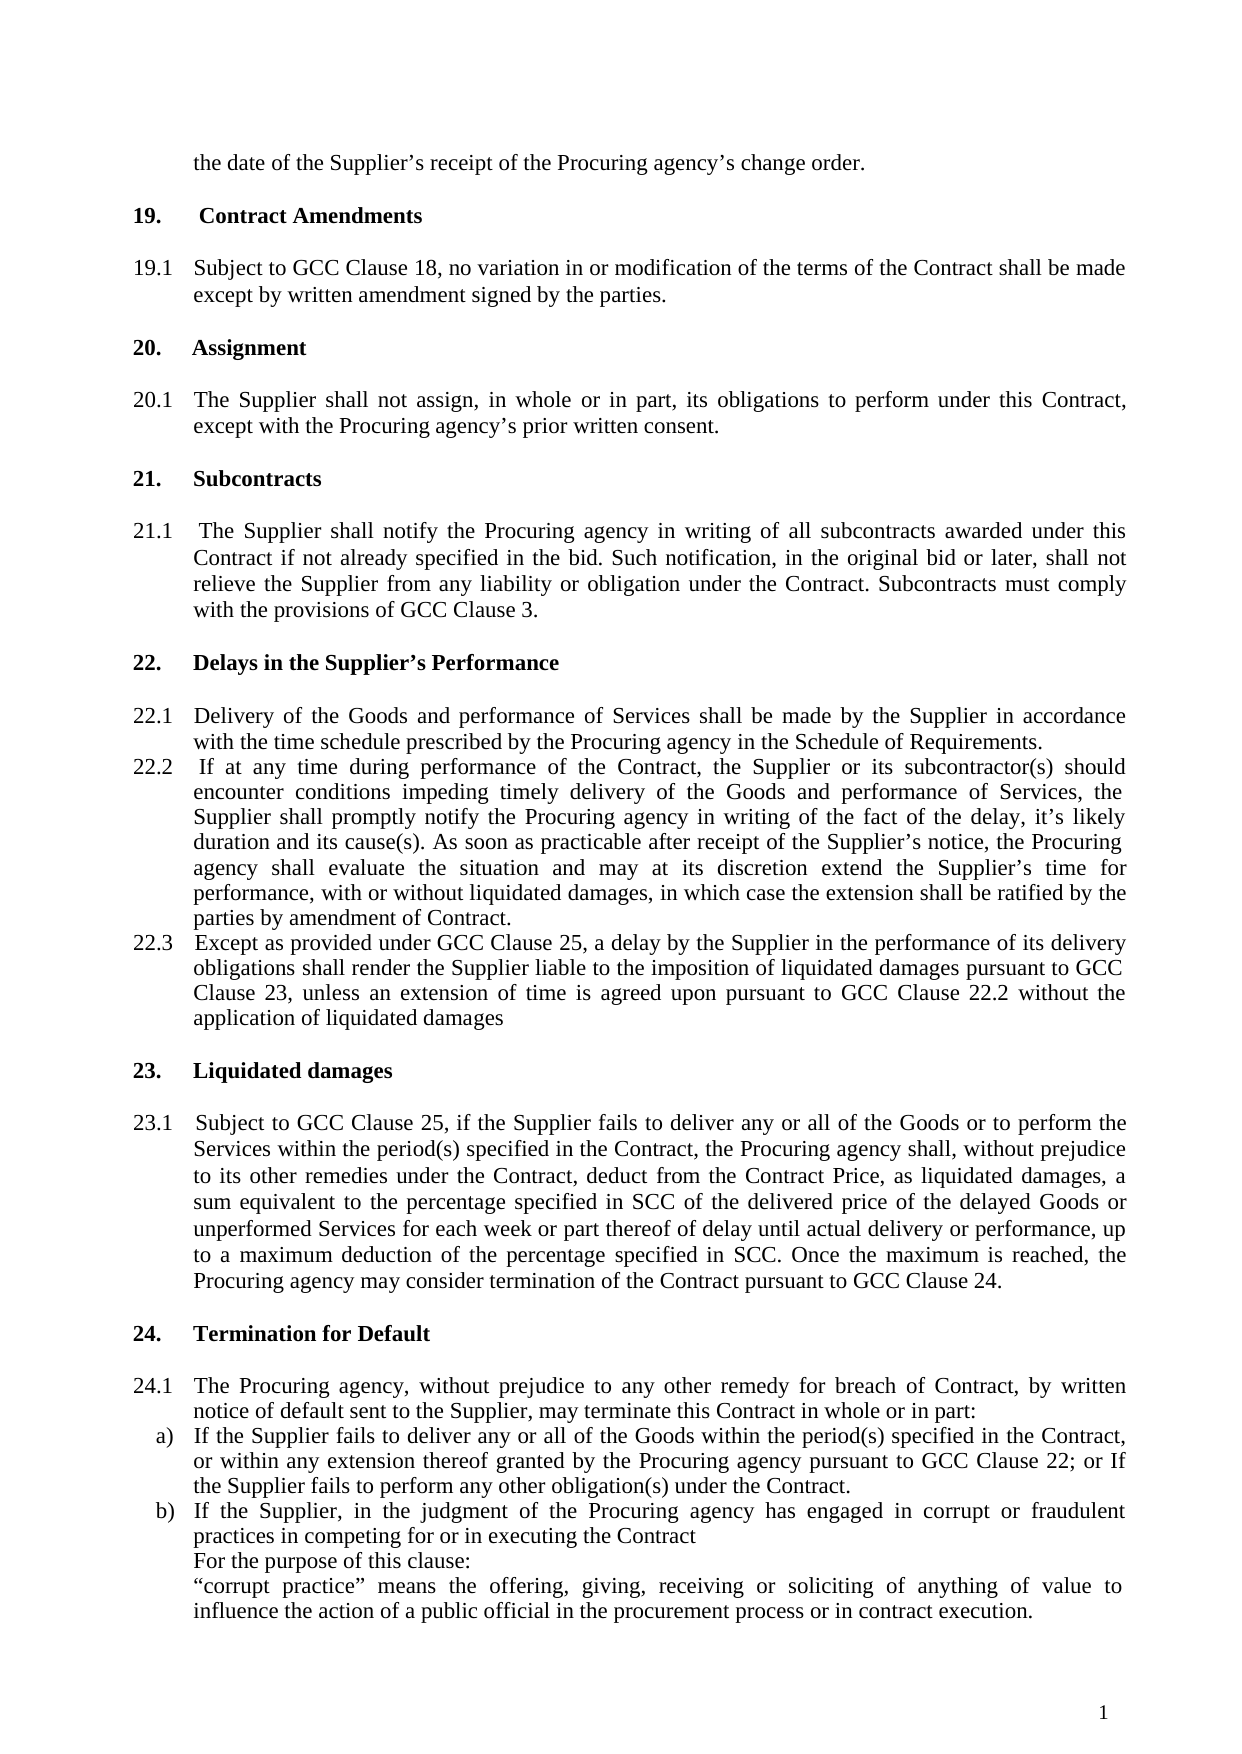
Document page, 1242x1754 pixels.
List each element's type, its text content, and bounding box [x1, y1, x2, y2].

text a) If the Supplier fails to deliver any or all of the Goods within the period(s) specified in the Contract, or within any extension thereof granted by the Procuring agency pursuant to GCC Clause 22; or If the Supplier fails to perform any other obligation(s) under the Contract. [156, 1423, 1127, 1498]
text 19. Contract Amendments [133, 202, 1135, 228]
text 23. Liquidated damages [133, 1057, 1135, 1083]
text 20. Assignment [133, 334, 1135, 360]
text 20.1 The Supplier shall not assign, in whole or in part, its obligations to perform under this Contract, except with the Procuring agency’s prior written consent. [133, 386, 1127, 439]
text 21. Subcontracts [133, 465, 1135, 491]
text 19.1 Subject to GCC Clause 18, no variation in or modification of the terms of the Contract shall be made except by written amendment signed by the parties. [133, 254, 1127, 307]
text Supplier shall promptly notify the Procuring agency in writing of the fact of the delay, it’s likely duration and its cause(s). As soon as practicable after receipt of the Supplier’s notice, the Procuring [193, 805, 1126, 855]
text influence the action of a public official in the procurement process or in contract execution. [193, 1598, 1036, 1623]
text For the purpose of this clause: [193, 1548, 475, 1573]
text 22.1 Delivery of the Goods and performance of Services shall be made by the Supplier in accordance with the time schedule prescribed by the Procuring agency in the Schedule of Requirements. [133, 702, 1126, 754]
text agency shall evaluate the situation and may at its discretion extend the Supplier’s time for performance, with or without liquidated damages, in which case the extension shall be ratified by the parties by amendment of Contract. [193, 855, 1127, 930]
text 22.2 If at any time during performance of the Contract, the Supplier or its subcontractor(s) should encounter conditions impeding timely delivery of the Goods and performance of Services, the [133, 754, 1126, 804]
text Clause 23, unless an extension of time is agreed upon pursuant to GCC Clause 22.2 without the application of liquidated damages [193, 980, 1127, 1030]
text the date of the Supplier’s receipt of the Procuring agency’s change order. [193, 149, 868, 176]
text “corrupt practice” means the offering, giving, receiving or soliciting of anything of value to [193, 1573, 1126, 1598]
text 23.1 Subject to GCC Clause 25, if the Supplier fails to deliver any or all of the Goods or to perform the Services within the period(s) specified in the Contract, the Procuring agency shall, without prejudice to its other remedies under the Contract, deduct from the Contract Price, as liquidated damages, a sum equivalent to the percentage specified in SCC of the delivered price of the delayed Goods or unperformed Services for each week or part thereof of delay until actual delivery or performance, up to a maximum deduction of the percentage specified in SCC. Once the maximum is reached, the Procuring agency may consider termination of the Contract pursuant to GCC Clause 24. [133, 1109, 1127, 1294]
text 22. Delays in the Supplier’s Performance [133, 649, 1135, 676]
text 22.3 Except as provided under GCC Clause 25, a delay by the Supplier in the performance of its delivery obligations shall render the Supplier liable to the imposition of liquidated damages pursuant to GCC [133, 930, 1127, 980]
text 21.1 The Supplier shall notify the Procuring agency in writing of all subcontracts awarded under this Contract if not already specified in the bid. Such notification, in the original bid or later, shall not relieve the Supplier from any liability or obligation under the Contract. Subcontracts must comply with the provisions of GCC Clause 3. [133, 517, 1127, 623]
text b) If the Supplier, in the judgment of the Procuring agency has engaged in corrupt or fraudulent practices in competing for or in executing the Contract [156, 1498, 1126, 1548]
text 24. Termination for Default [133, 1321, 1135, 1347]
text 24.1 The Procuring agency, without prejudice to any other remedy for breach of Contract, by written notice of default sent to the Supplier, may terminate this Contract in whole or in part: [133, 1373, 1127, 1423]
